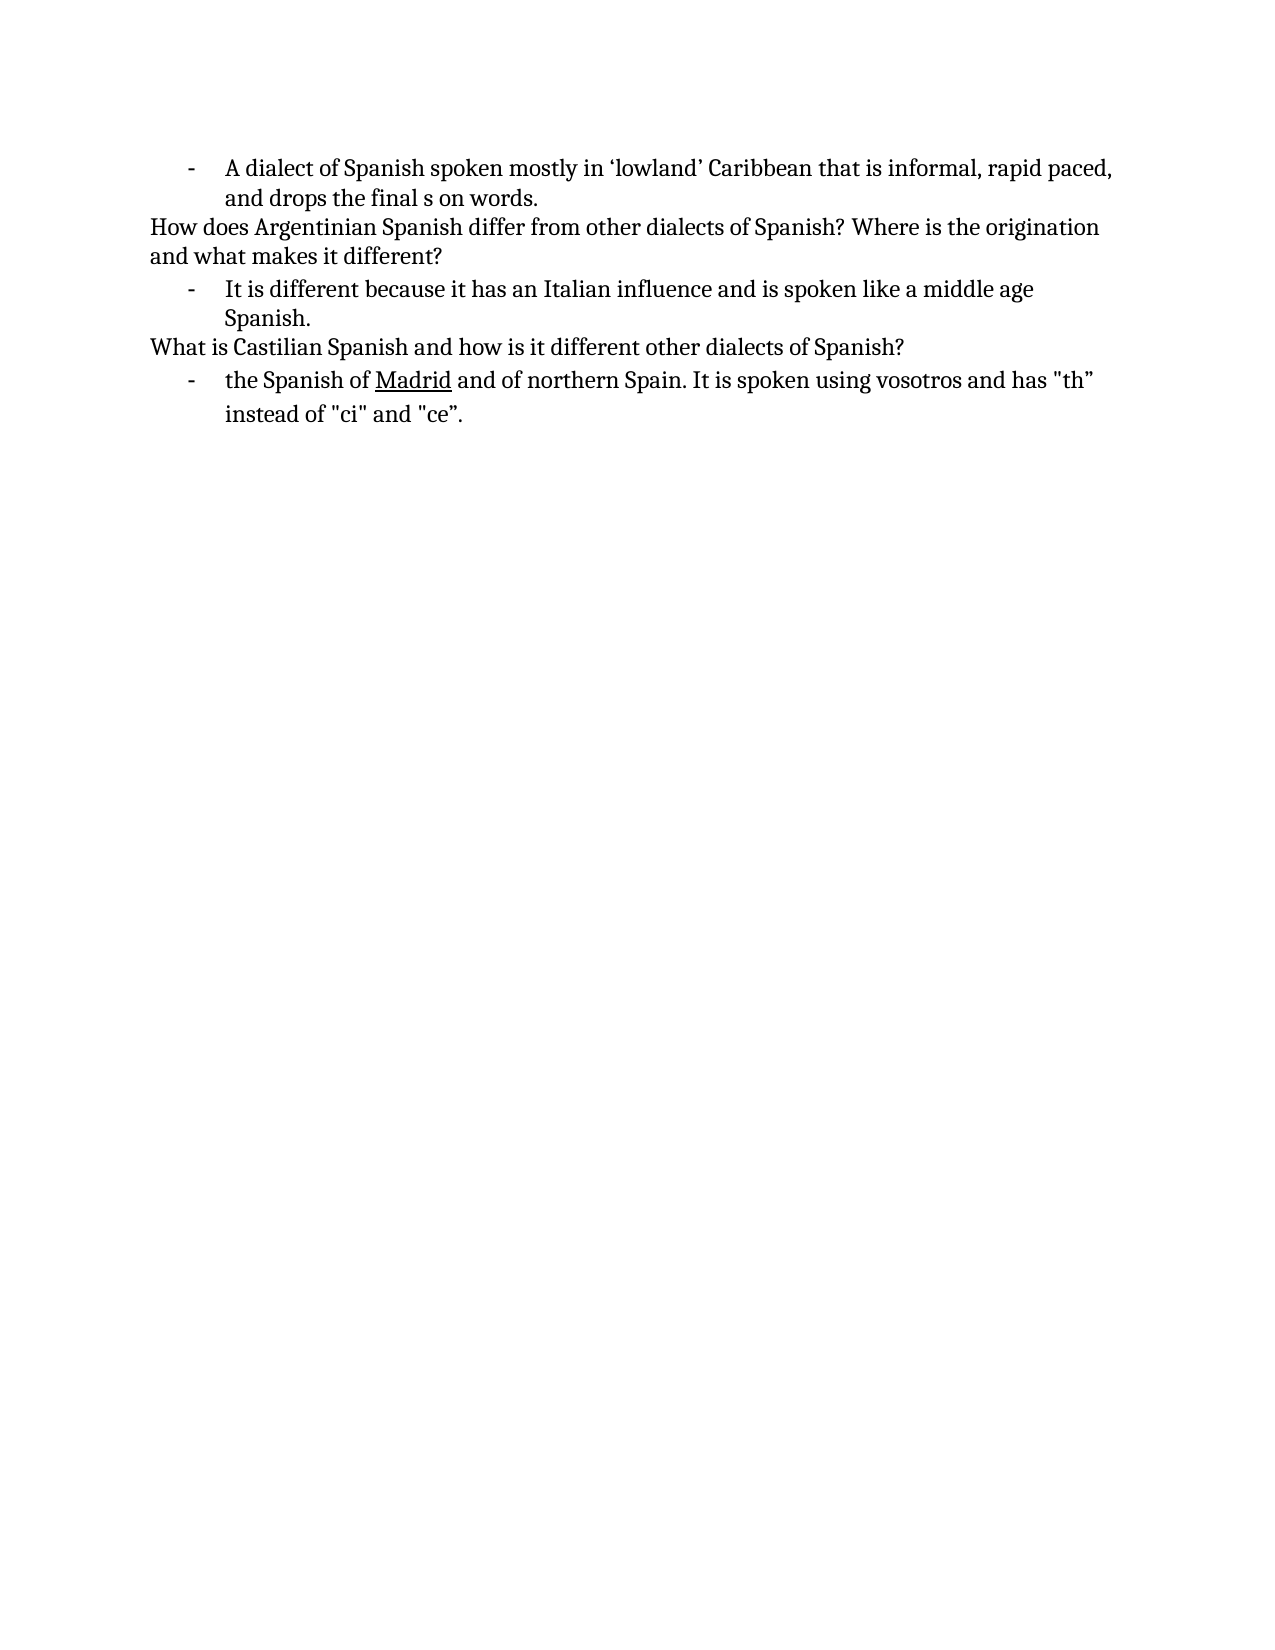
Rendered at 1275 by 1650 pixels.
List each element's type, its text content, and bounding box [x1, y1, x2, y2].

text What is Castilian Spanish and how is it different other dialects of Spanish? [150, 333, 1125, 362]
text How does Argentinian Spanish differ from other dialects of Spanish? Where is the origination and what makes it different? [150, 213, 1125, 270]
list the Spanish of Madrid and of northern Spain. It is spoken using vosotros and has "th” instead of "ci" and "ce”. [187, 362, 1125, 429]
list It is different because it has an Italian influence and is spoken like a middle age Spanish. [187, 270, 1125, 333]
list A dialect of Spanish spoken mostly in ‘lowland’ Caribbean that is informal, rapid paced, and drops the final s on words. [187, 150, 1125, 213]
